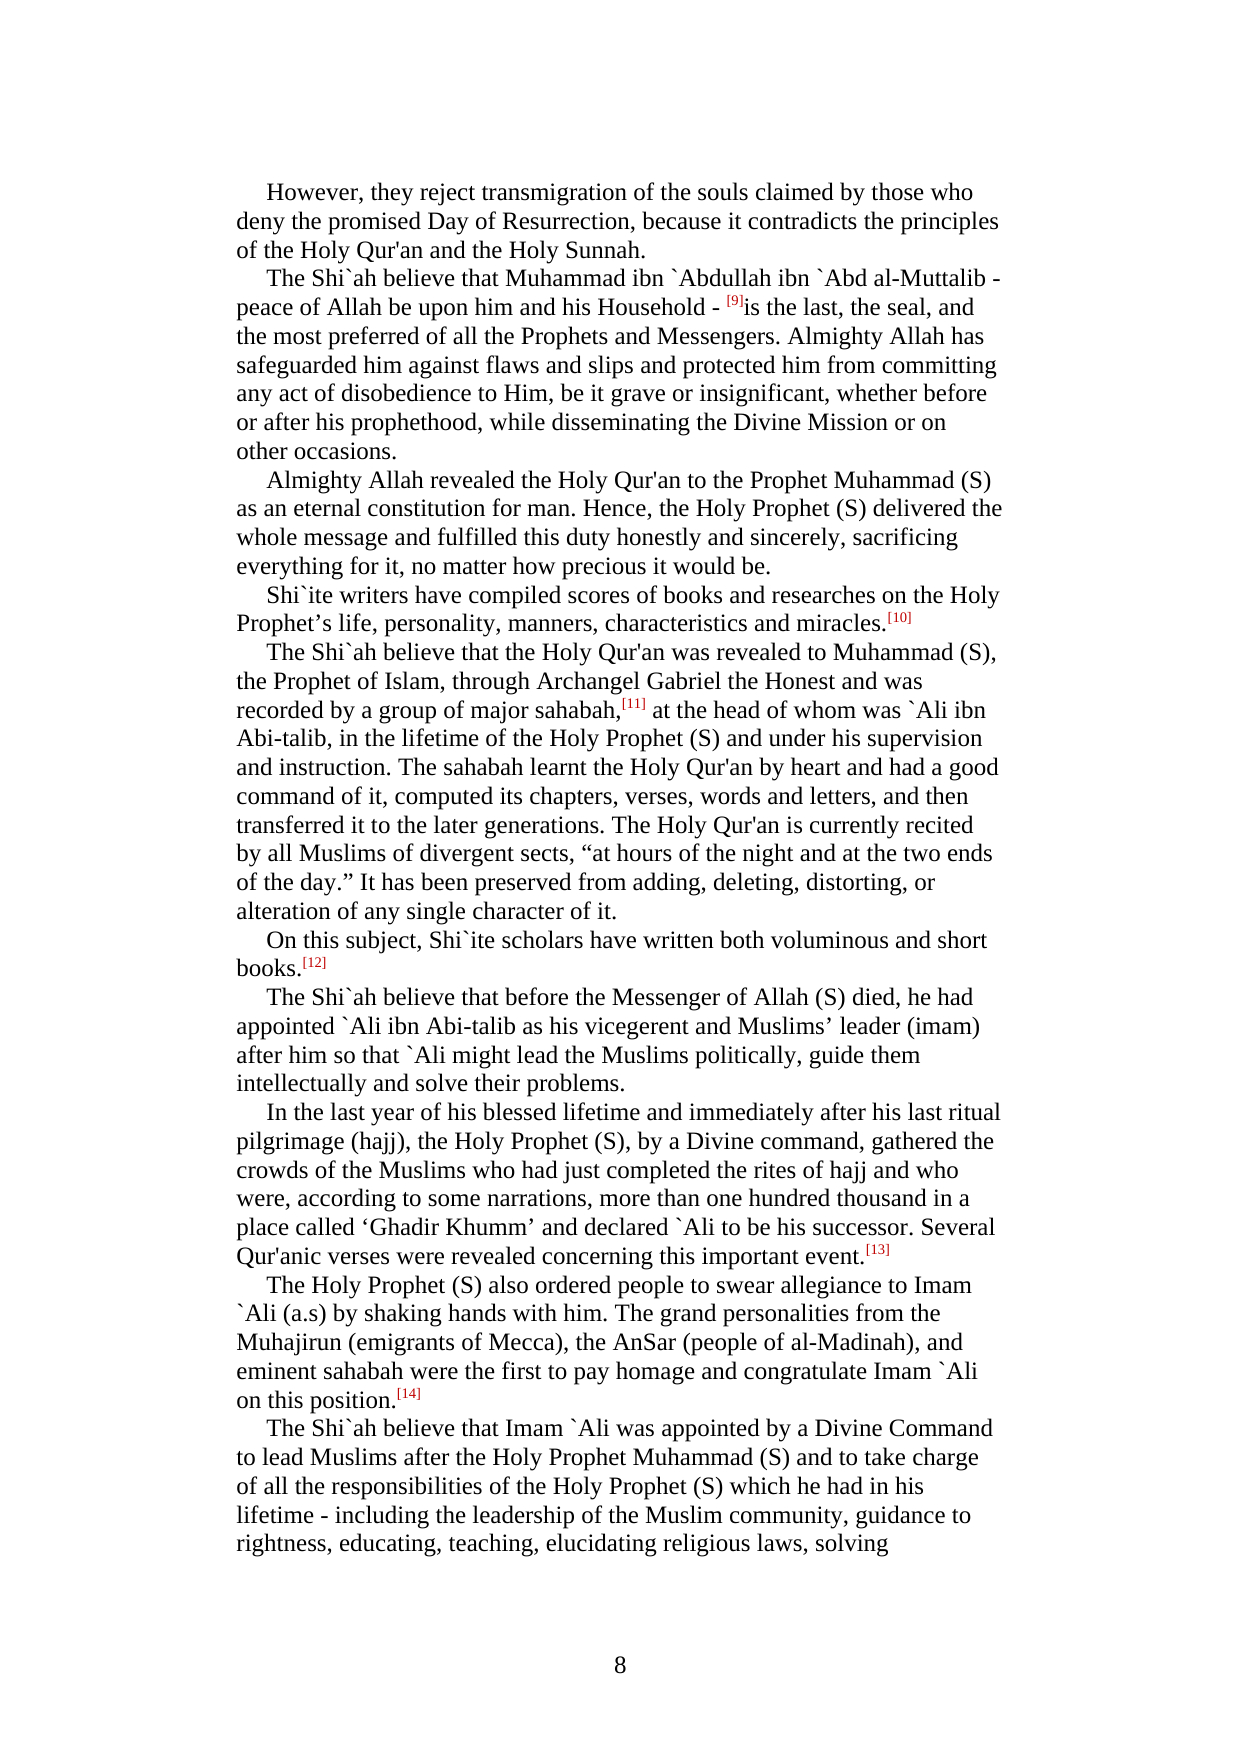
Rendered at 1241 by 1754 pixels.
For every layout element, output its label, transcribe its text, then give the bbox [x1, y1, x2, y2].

text The Shi`ah believe that the Holy Qur'an was revealed to Muhammad (S), the Prophet of Islam, through Archangel Gabriel the Honest and was recorded by a group of major sahabah,[11] at the head of whom was `Ali ibn Abi-talib, in the lifetime of the Holy Prophet (S) and under his supervision and instruction. The sahabah learnt the Holy Qur'an by heart and had a good command of it, computed its chapters, verses, words and letters, and then transferred it to the later generations. The Holy Qur'an is currently recited by all Muslims of divergent sects, “at hours of the night and at the two ends of the day.” It has been preserved from adding, deleting, distorting, or alteration of any single character of it. [236, 637, 1004, 925]
text Shi`ite writers have compiled scores of books and researches on the Holy Prophet’s life, personality, manners, characteristics and miracles.[10] [236, 580, 1004, 637]
text On this subject, Shi`ite scholars have written both voluminous and short books.[12] [236, 925, 1004, 982]
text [236, 1413, 1004, 1557]
text However, they reject transmigration of the souls claimed by those who deny the promised Day of Resurrection, because it contradicts the principles of the Holy Qur'an and the Holy Sunnah. [236, 177, 1004, 263]
text The Shi`ah believe that Muhammad ibn `Abdullah ibn `Abd al-Muttalib - peace of Allah be upon him and his Household - [9]is the last, the seal, and the most preferred of all the Prophets and Messengers. Almighty Allah has safeguarded him against flaws and slips and protected him from committing any act of disobedience to Him, be it grave or insignificant, whether before or after his prophethood, while disseminating the Divine Mission or on other occasions. [236, 263, 1004, 465]
text The Holy Prophet (S) also ordered people to swear allegiance to Imam `Ali (a.s) by shaking hands with him. The grand personalities from the Muhajirun (emigrants of Mecca), the AnSar (people of al-Madinah), and eminent sahabah were the first to pay homage and congratulate Imam `Ali on this position.[14] [236, 1270, 1004, 1413]
text Almighty Allah revealed the Holy Qur'an to the Prophet Muhammad (S) as an eternal constitution for man. Hence, the Holy Prophet (S) delivered the whole message and fulfilled this duty honestly and sincerely, sacrificing everything for it, no matter how precious it would be. [236, 465, 1004, 580]
text In the last year of his blessed lifetime and immediately after his last ritual pilgrimage (hajj), the Holy Prophet (S), by a Divine command, gathered the crowds of the Muslims who had just completed the rites of hajj and who were, according to some narrations, more than one hundred thousand in a place called ‘Ghadir Khumm’ and declared `Ali to be his successor. Several Qur'anic verses were revealed concerning this important event.[13] [236, 1097, 1004, 1270]
text The Shi`ah believe that before the Messenger of Allah (S) died, he had appointed `Ali ibn Abi-talib as his vicegerent and Muslims’ leader (imam) after him so that `Ali might lead the Muslims politically, guide them intellectually and solve their problems. [236, 982, 1004, 1097]
